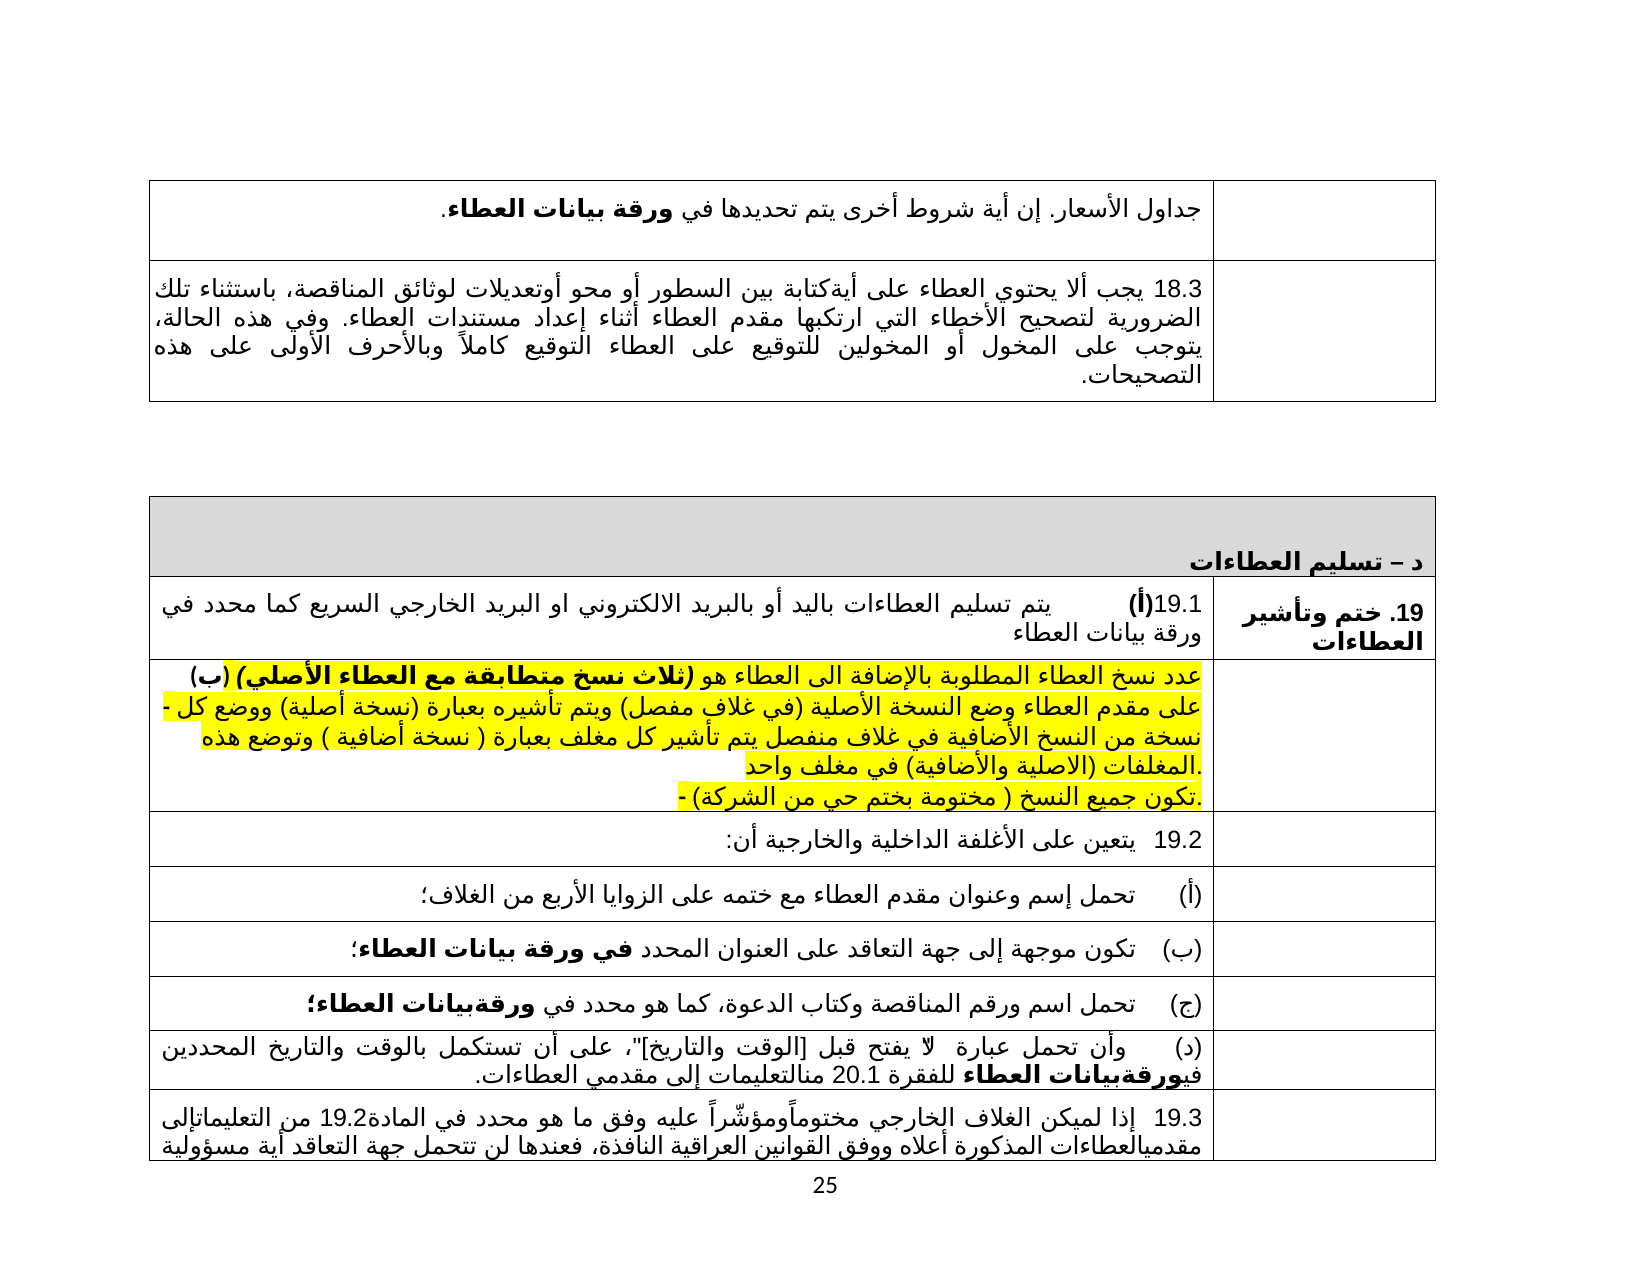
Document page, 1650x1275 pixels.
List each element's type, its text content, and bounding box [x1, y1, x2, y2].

table_cell [1214, 181, 1435, 260]
table_cell 19.2 يتعين على الأغلفة الداخلية والخارجية أن: [150, 812, 1213, 866]
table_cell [150, 1090, 1213, 1160]
table_cell (ب) عدد نسخ العطاء المطلوبة بالإضافة الى العطاء هو (ثلاث نسخ متطابقة مع العطاء الأصلي) - على مقدم العطاء وضع النسخة الأصلية (في غلاف مفصل) ويتم تأشيره بعبارة (نسخة أصلية) ووضع كل نسخة من النسخ الأضافية في غلاف منفصل يتم تأشير كل مغلف بعبارة ( نسخة أضافية ) وتوضع هذه المغلفات (الاصلية والأضافية) في مغلف واحد. - تكون جميع النسخ ( مختومة بختم حي من الشركة). [308, 660, 1213, 811]
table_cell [150, 181, 1213, 260]
table_cell 18.3 يجب ألا يحتوي العطاء على أيةكتابة بين السطور أو محو أوتعديلات لوثائق المناقصة، باستثناء تلك الضرورية لتصحيح الأخطاء التي ارتكبها مقدم العطاء أثناء إعداد مستندات العطاء. وفي هذه الحالة، يتوجب على المخول أو المخولين للتوقيع على العطاء التوقيع كاملاً وبالأحرف الأولى على هذه التصحيحات. [150, 261, 1213, 401]
table_cell (ب) تكون موجهة إلى جهة التعاقد على العنوان المحدد في ورقة بيانات العطاء؛ [150, 922, 1213, 976]
table_cell [1214, 812, 1435, 866]
table_cell (ج) تحمل اسم ورقم المناقصة وكتاب الدعوة، كما هو محدد في ورقةبيانات العطاء؛ [150, 977, 1213, 1030]
table_cell [1214, 261, 1435, 401]
table_cell [1214, 660, 1435, 811]
table_cell [1214, 1090, 1435, 1160]
table_header د – تسليم العطاءات [150, 497, 1435, 576]
table_cell [1214, 977, 1435, 1030]
table_cell 19. ختم وتأشير العطاءات [1214, 577, 1435, 659]
table_cell [1214, 1031, 1435, 1089]
table_cell [1214, 922, 1435, 976]
table_cell (ب) عدد نسخ العطاء المطلوبة بالإضافة الى العطاء هو (ثلاث نسخ متطابقة مع العطاء الأصلي) - على مقدم العطاء وضع النسخة الأصلية (في غلاف مفصل) ويتم تأشيره بعبارة (نسخة أصلية) ووضع كل نسخة من النسخ الأضافية في غلاف منفصل يتم تأشير كل مغلف بعبارة ( نسخة أضافية ) وتوضع هذه المغلفات (الاصلية والأضافية) في مغلف واحد. - تكون جميع النسخ ( مختومة بختم حي من الشركة). [150, 660, 1196, 811]
table_cell (د) وأن تحمل عبارة "لا يفتح قبل [الوقت والتاريخ]"، على أن تستكمل بالوقت والتاريخ المحددين فيورقةبيانات العطاء للفقرة 20.1 منالتعليمات إلى مقدمي العطاءات. [150, 1031, 1213, 1089]
table_cell [1214, 867, 1435, 921]
table_cell 19.1(أ) يتم تسليم العطاءات باليد أو بالبريد الالكتروني او البريد الخارجي السريع كما محدد في ورقة بيانات العطاء [150, 577, 1213, 659]
table_cell (أ) تحمل إسم وعنوان مقدم العطاء مع ختمه على الزوايا الأربع من الغلاف؛ [150, 867, 1213, 921]
